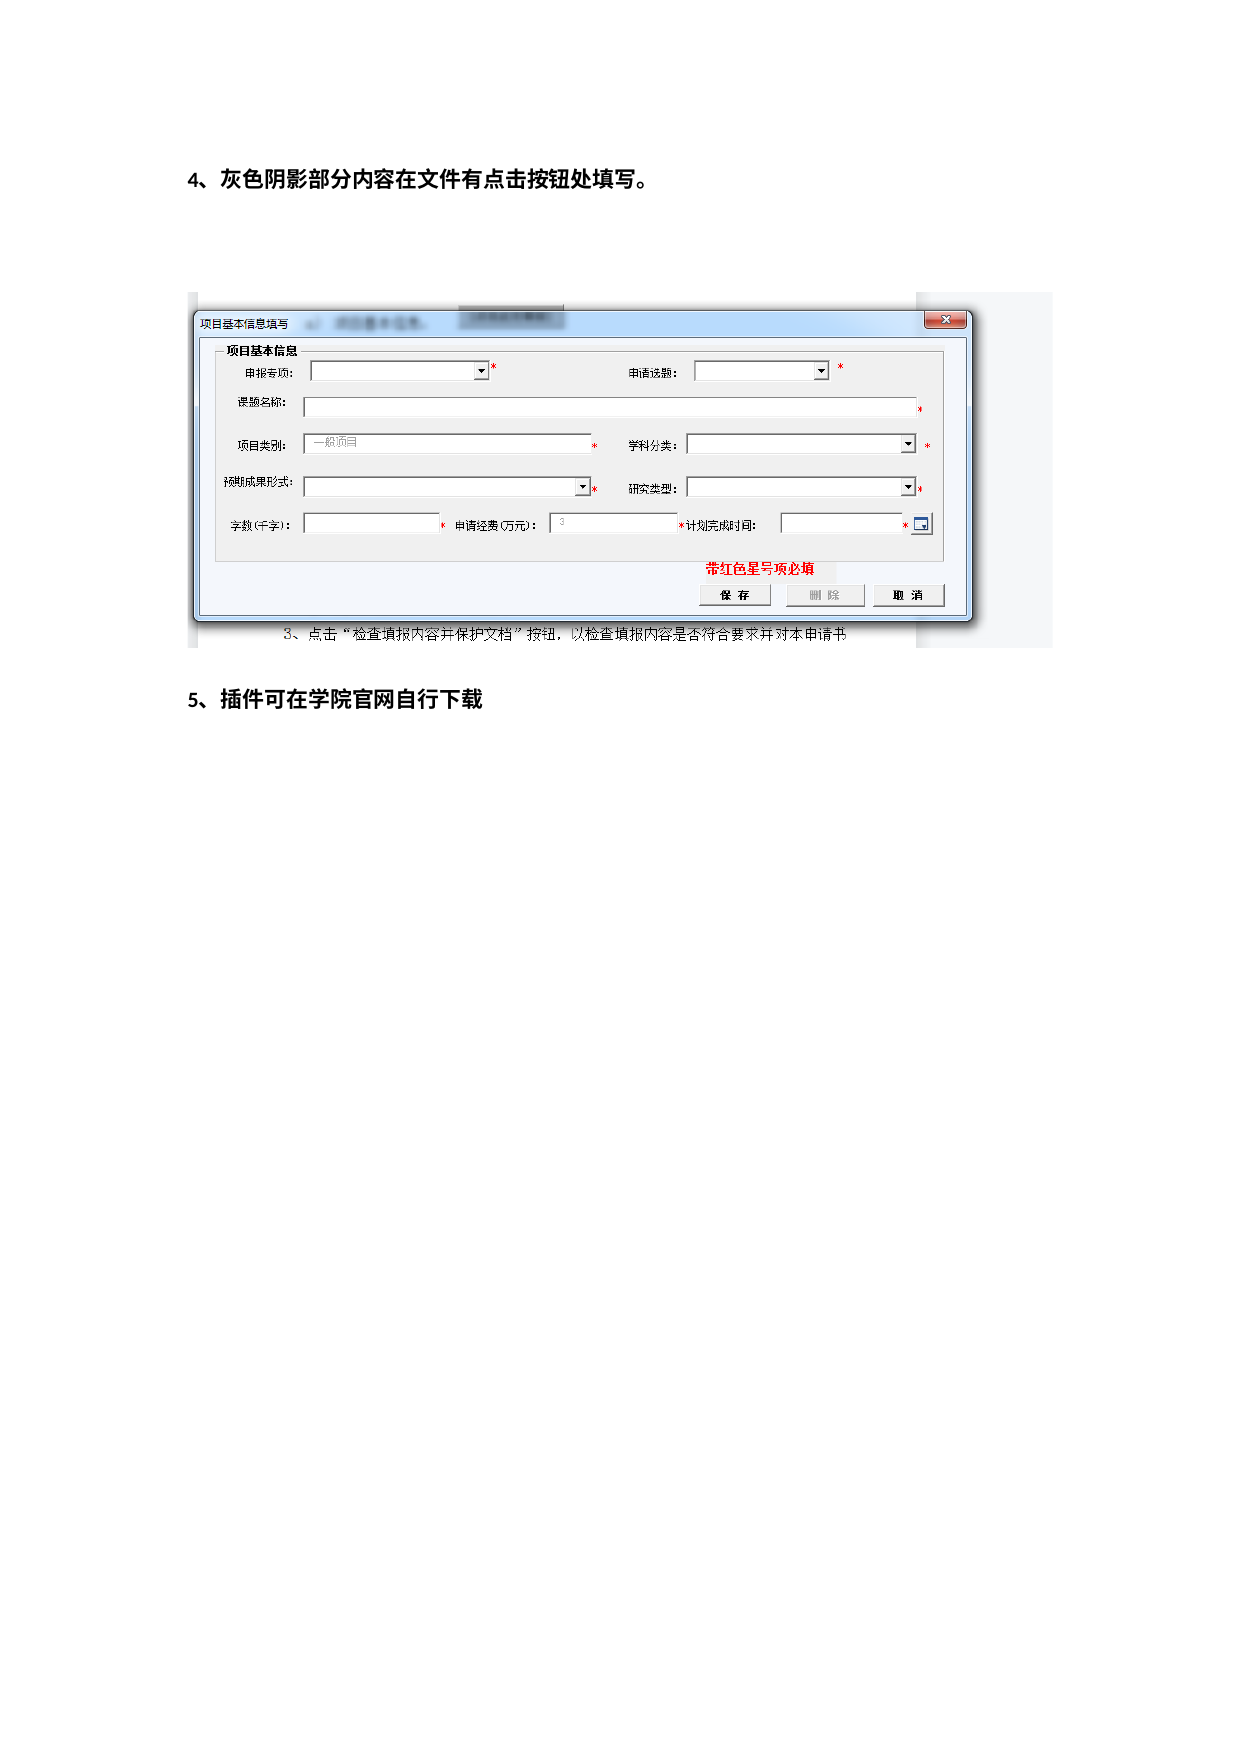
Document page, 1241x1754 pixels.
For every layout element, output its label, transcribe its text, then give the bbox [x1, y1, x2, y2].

list 5、插件可在学院官网自行下载 [187, 682, 1053, 714]
picture [187, 292, 1053, 648]
list 灰色阴影部分内容在文件有点击按钮处填写。 [187, 162, 1053, 194]
